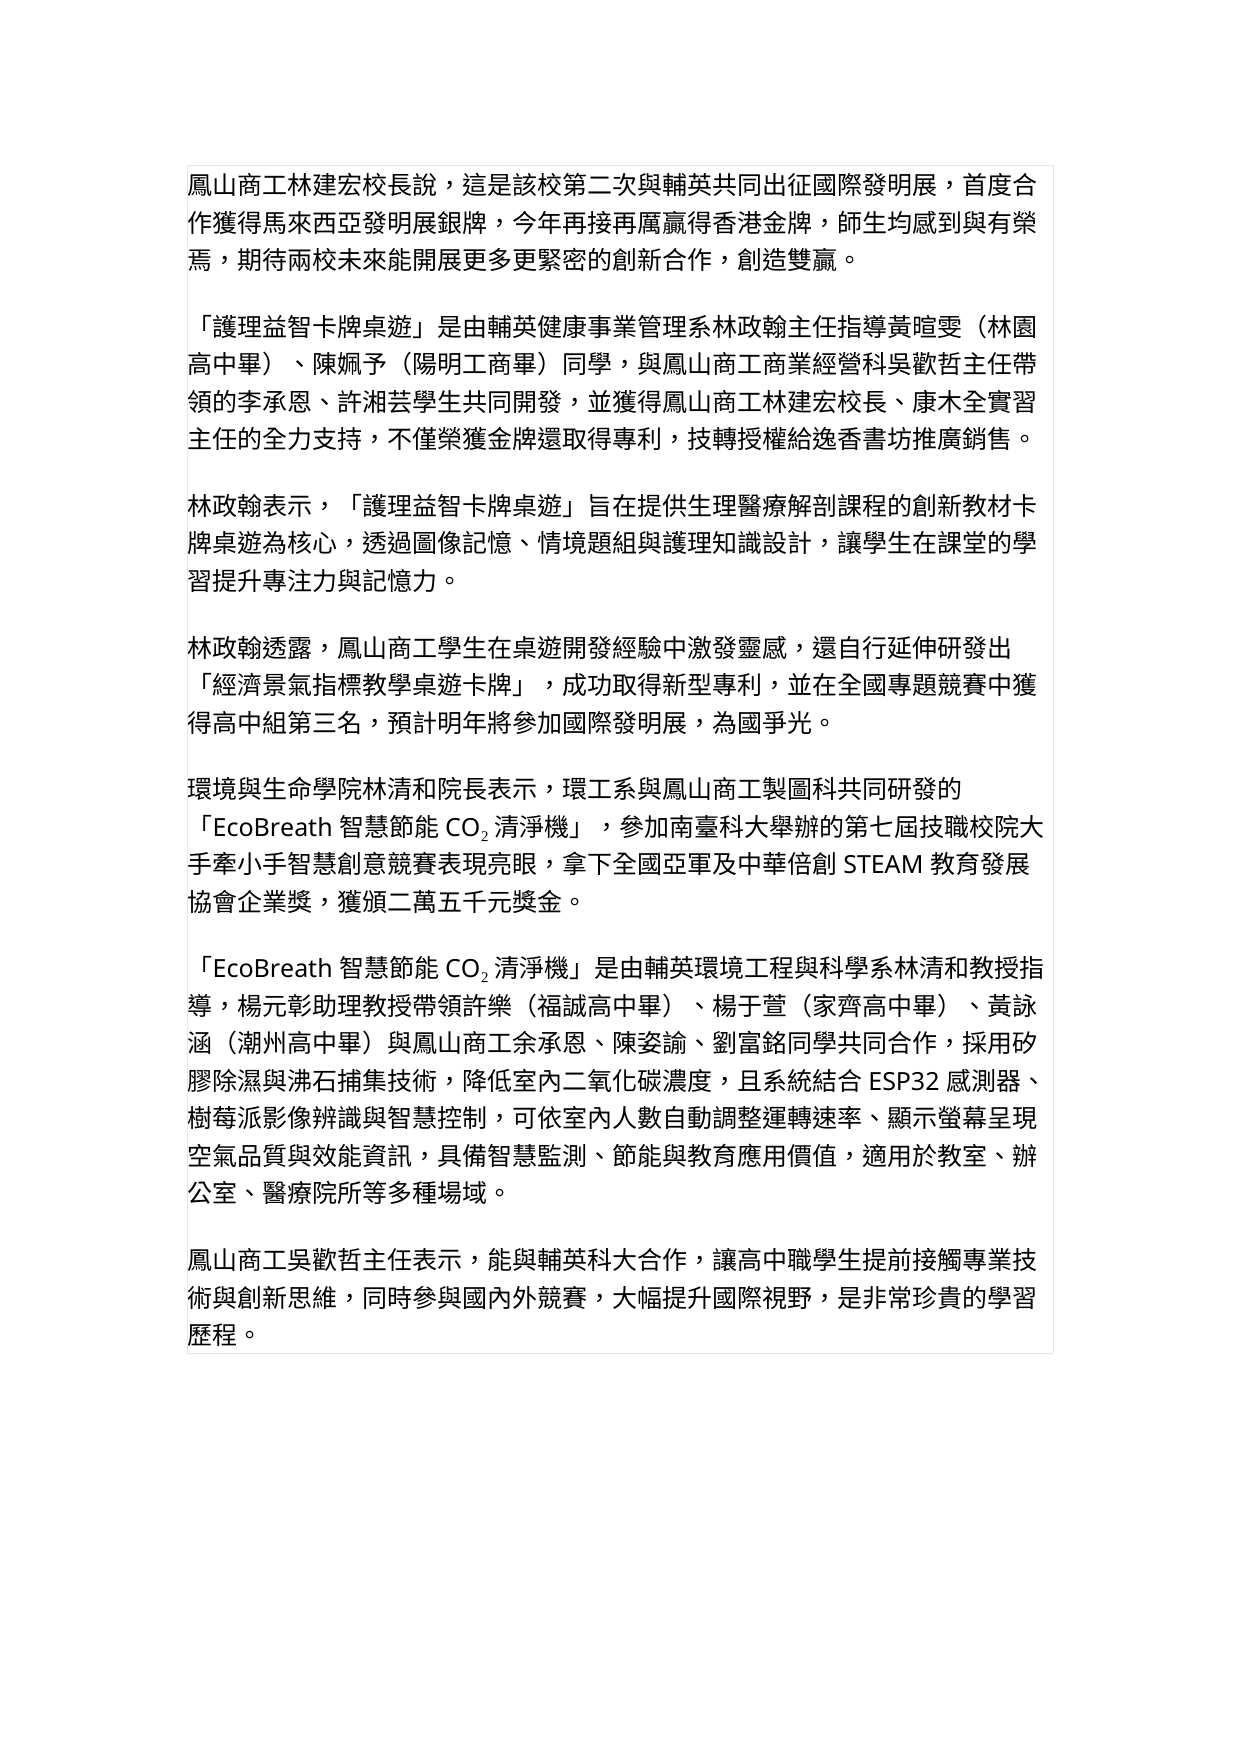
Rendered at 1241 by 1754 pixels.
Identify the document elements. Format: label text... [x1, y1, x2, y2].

text 林政翰透露，鳳山商工學生在桌遊開發經驗中激發靈感，還自行延伸研發出「經濟景氣指標教學桌遊卡牌」，成功取得新型專利，並在全國專題競賽中獲得高中組第三名，預計明年將參加國際發明展，為國爭光。 [188, 627, 1053, 740]
text 林政翰表示，「護理益智卡牌桌遊」旨在提供生理醫療解剖課程的創新教材卡牌桌遊為核心，透過圖像記憶、情境題組與護理知識設計，讓學生在課堂的學習提升專注力與記憶力。 [188, 485, 1053, 598]
text 「EcoBreath 智慧節能 CO₂清淨機」是由輔英環境工程與科學系林清和教授指導，楊元彰助理教授帶領許樂（福誠高中畢）、楊于萱（家齊高中畢）、黃詠涵（潮州高中畢）與鳳山商工余承恩、陳姿諭、劉富銘同學共同合作，採用矽膠除濕與沸石捕集技術，降低室內二氧化碳濃度，且系統結合 ESP32 感測器、樹莓派影像辨識與智慧控制，可依室內人數自動調整運轉速率、顯示螢幕呈現空氣品質與效能資訊，具備智慧監測、節能與教育應用價值，適用於教室、辦公室、醫療院所等多種場域。 [188, 948, 1053, 1211]
text 鳳山商工林建宏校長說，這是該校第二次與輔英共同出征國際發明展，首度合作獲得馬來西亞發明展銀牌，今年再接再厲贏得香港金牌，師生均感到與有榮焉，期待兩校未來能開展更多更緊密的創新合作，創造雙贏。 [188, 166, 1053, 277]
text 「護理益智卡牌桌遊」是由輔英健康事業管理系林政翰主任指導黃暄雯（林園高中畢）、陳姵予（陽明工商畢）同學，與鳳山商工商業經營科吳歡哲主任帶領的李承恩、許湘芸學生共同開發，並獲得鳳山商工林建宏校長、康木全實習主任的全力支持，不僅榮獲金牌還取得專利，技轉授權給逸香書坊推廣銷售。 [188, 306, 1053, 457]
text 環境與生命學院林清和院長表示，環工系與鳳山商工製圖科共同研發的「EcoBreath 智慧節能 CO₂清淨機」，參加南臺科大舉辦的第七屆技職校院大手牽小手智慧創意競賽表現亮眼，拿下全國亞軍及中華倍創 STEAM 教育發展協會企業獎，獲頒二萬五千元獎金。 [188, 769, 1053, 919]
text 鳳山商工吳歡哲主任表示，能與輔英科大合作，讓高中職學生提前接觸專業技術與創新思維，同時參與國內外競賽，大幅提升國際視野，是非常珍貴的學習歷程。 [188, 1239, 1053, 1353]
